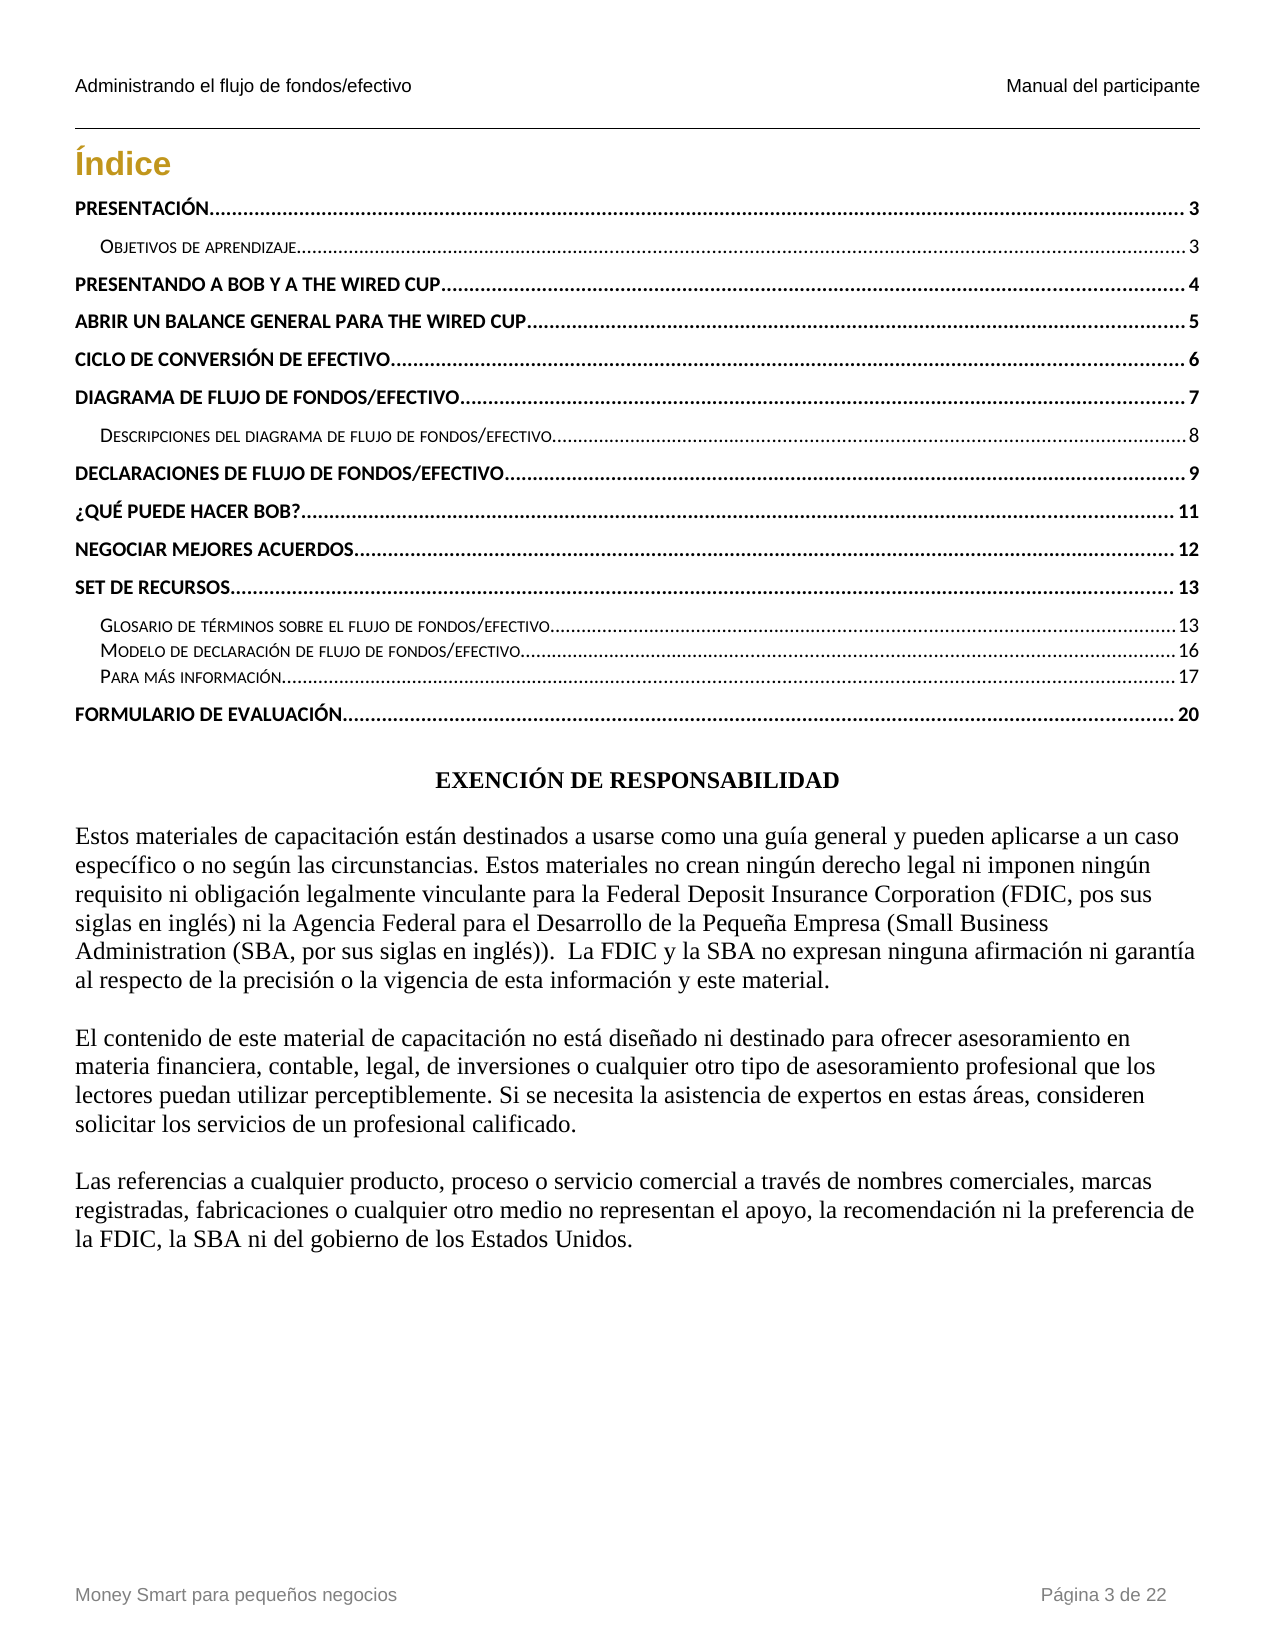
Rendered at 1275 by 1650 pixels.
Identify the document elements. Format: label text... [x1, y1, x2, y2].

text Descripciones del diagrama de flujo de fondos/efectivo 8 [100, 422, 1200, 448]
text Negociar mejores acuerdos 12 [75, 536, 1200, 562]
text Diagrama de flujo de fondos/efectivo 7 [75, 384, 1200, 410]
text EXENCIÓN DE RESPONSABILIDAD [75, 766, 1200, 794]
text Presentación 3 [75, 195, 1200, 220]
text El contenido de este material de capacitación no está diseñado ni destinado para ofrecer asesoramiento en materia financiera, contable, legal, de inversiones o cualquier otro tipo de asesoramiento profesional que los lectores puedan utilizar perceptiblemente. Si se necesita la asistencia de expertos en estas áreas, consideren solicitar los servicios de un profesional calificado. [75, 1023, 1200, 1138]
text Formulario de evaluación 20 [75, 701, 1200, 726]
text Objetivos de aprendizaje 3 [100, 233, 1200, 258]
text Modelo de declaración de flujo de fondos/efectivo 16 [100, 637, 1200, 663]
text ¿Qué puede hacer Bob? 11 [75, 498, 1200, 524]
text Para más información 17 [100, 663, 1200, 688]
text Abrir un balance general para The Wired Cup 5 [75, 309, 1200, 334]
text Set de recursos 13 [75, 574, 1200, 599]
text Ciclo de conversión de efectivo 6 [75, 347, 1200, 372]
text Presentando a Bob y a The Wired Cup 4 [75, 271, 1200, 296]
text Glosario de términos sobre el flujo de fondos/efectivo 13 [100, 612, 1200, 637]
text Estos materiales de capacitación están destinados a usarse como una guía general y pueden aplicarse a un caso específico o no según las circunstancias. Estos materiales no crean ningún derecho legal ni imponen ningún requisito ni obligación legalmente vinculante para la Federal Deposit Insurance Corporation (FDIC, pos sus siglas en inglés) ni la Agencia Federal para el Desarrollo de la Pequeña Empresa (Small Business Administration (SBA, por sus siglas en inglés)). La FDIC y la SBA no expresan ninguna afirmación ni garantía al respecto de la precisión o la vigencia de esta información y este material. [75, 821, 1200, 994]
text Declaraciones de flujo de fondos/efectivo 9 [75, 460, 1200, 486]
text Las referencias a cualquier producto, proceso o servicio comercial a través de nombres comerciales, marcas registradas, fabricaciones o cualquier otro medio no representan el apoyo, la recomendación ni la preferencia de la FDIC, la SBA ni del gobierno de los Estados Unidos. [75, 1166, 1200, 1253]
